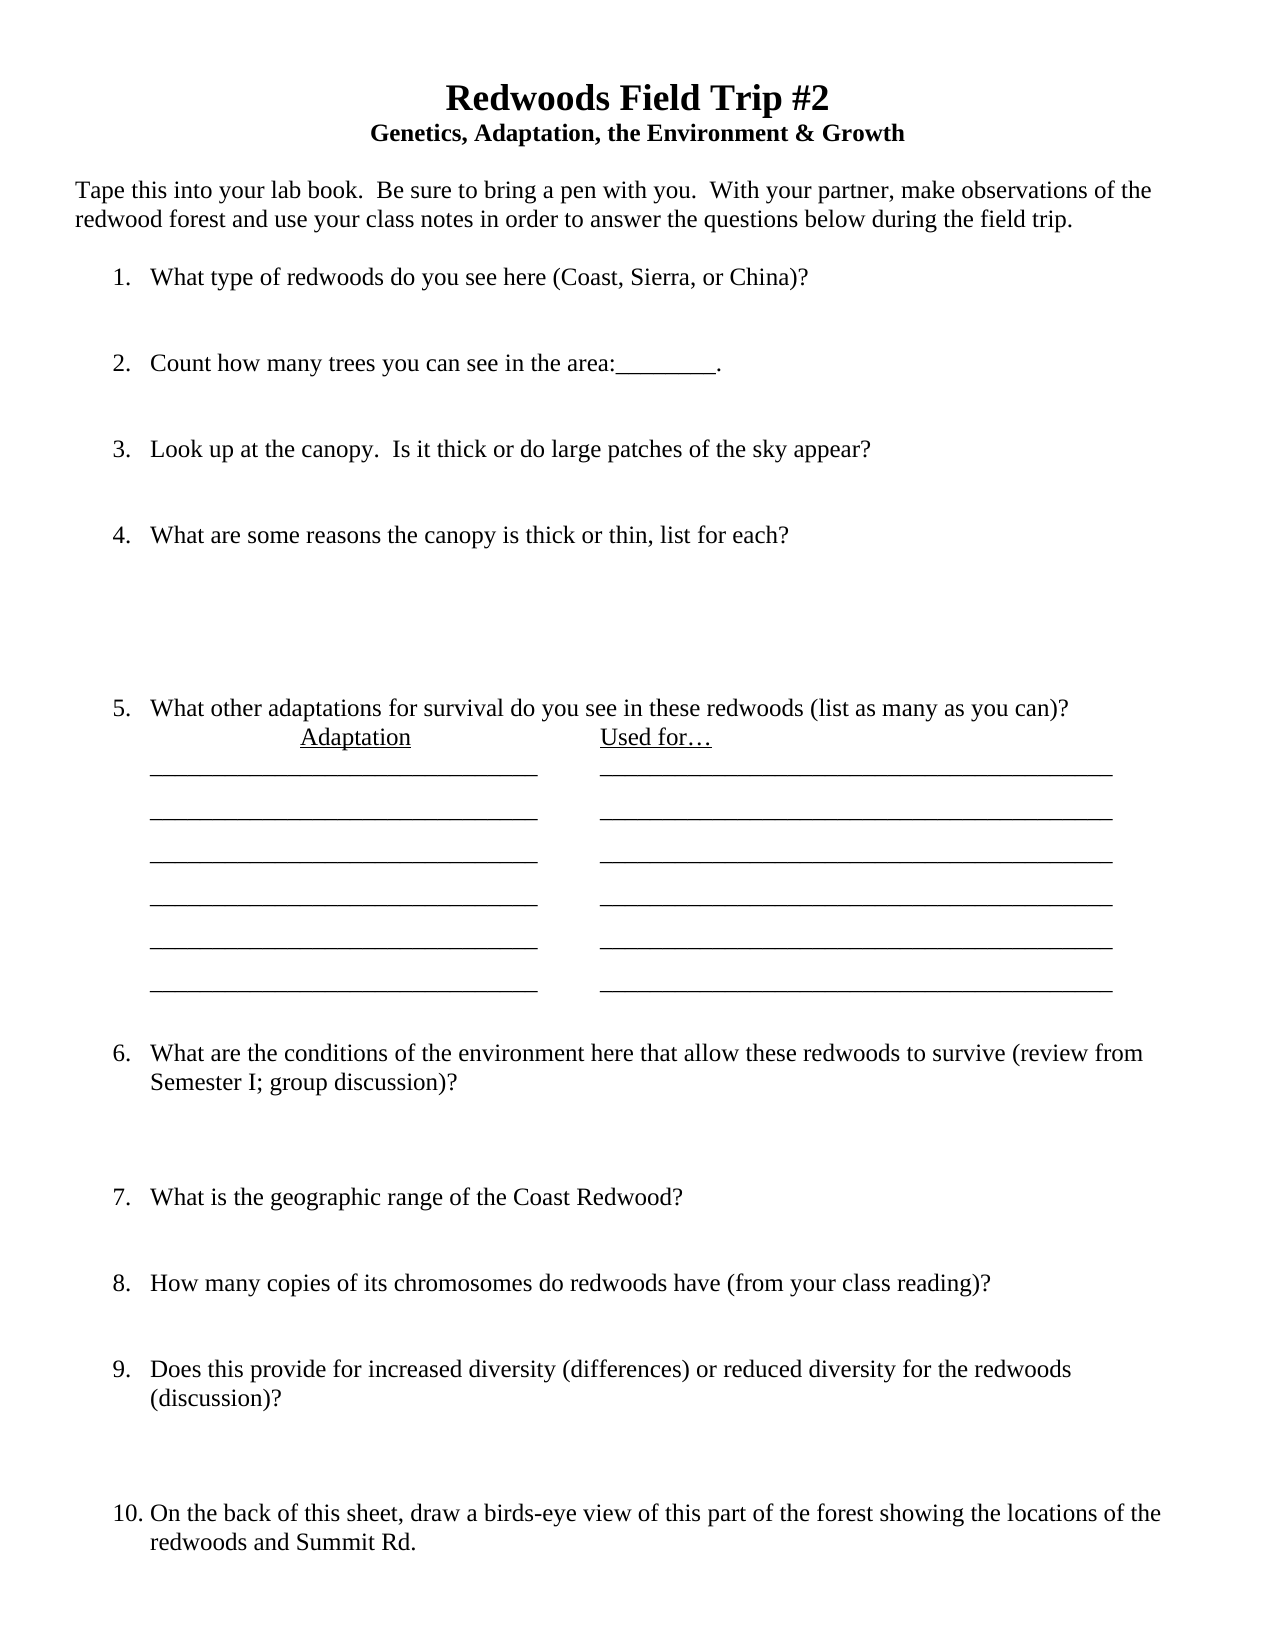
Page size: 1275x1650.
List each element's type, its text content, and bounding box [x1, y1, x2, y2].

text Tape this into your lab book. Be sure to bring a pen with you. With your partner, make observations of the redwood forest and use your class notes in order to answer the questions below during the field trip. [75, 176, 1200, 233]
text Genetics, Adaptation, the Environment & Growth [75, 118, 1200, 147]
text _______________________________ _________________________________________ [75, 837, 1200, 866]
text _______________________________ _________________________________________ [75, 966, 1200, 995]
list Does this provide for increased diversity (differences) or reduced diversity for the redwoods (discussion)? [112, 1354, 1200, 1412]
list What other adaptations for survival do you see in these redwoods (list as many as you can)? [112, 693, 1200, 722]
list Look up at the canopy. Is it thick or do large patches of the sky appear? [112, 434, 1200, 463]
list Count how many trees you can see in the area:________. [112, 348, 1200, 377]
list What are the conditions of the environment here that allow these redwoods to survive (review from Semester I; group discussion)? [112, 1038, 1200, 1096]
text Redwoods Field Trip #2 [75, 75, 1200, 118]
list What is the geographic range of the Coast Redwood? [112, 1182, 1200, 1211]
text Adaptation Used for… [300, 722, 1200, 751]
text _______________________________ _________________________________________ [75, 794, 1200, 822]
list On the back of this sheet, draw a birds-eye view of this part of the forest showing the locations of the redwoods and Summit Rd. [112, 1498, 1200, 1556]
list How many copies of its chromosomes do redwoods have (from your class reading)? [112, 1268, 1200, 1297]
text _______________________________ _________________________________________ [75, 880, 1200, 909]
list What type of redwoods do you see here (Coast, Sierra, or China)? [112, 262, 1200, 291]
list What are some reasons the canopy is thick or thin, list for each? [112, 521, 1200, 549]
text _______________________________ _________________________________________ [75, 751, 1200, 779]
text _______________________________ _________________________________________ [75, 923, 1200, 952]
